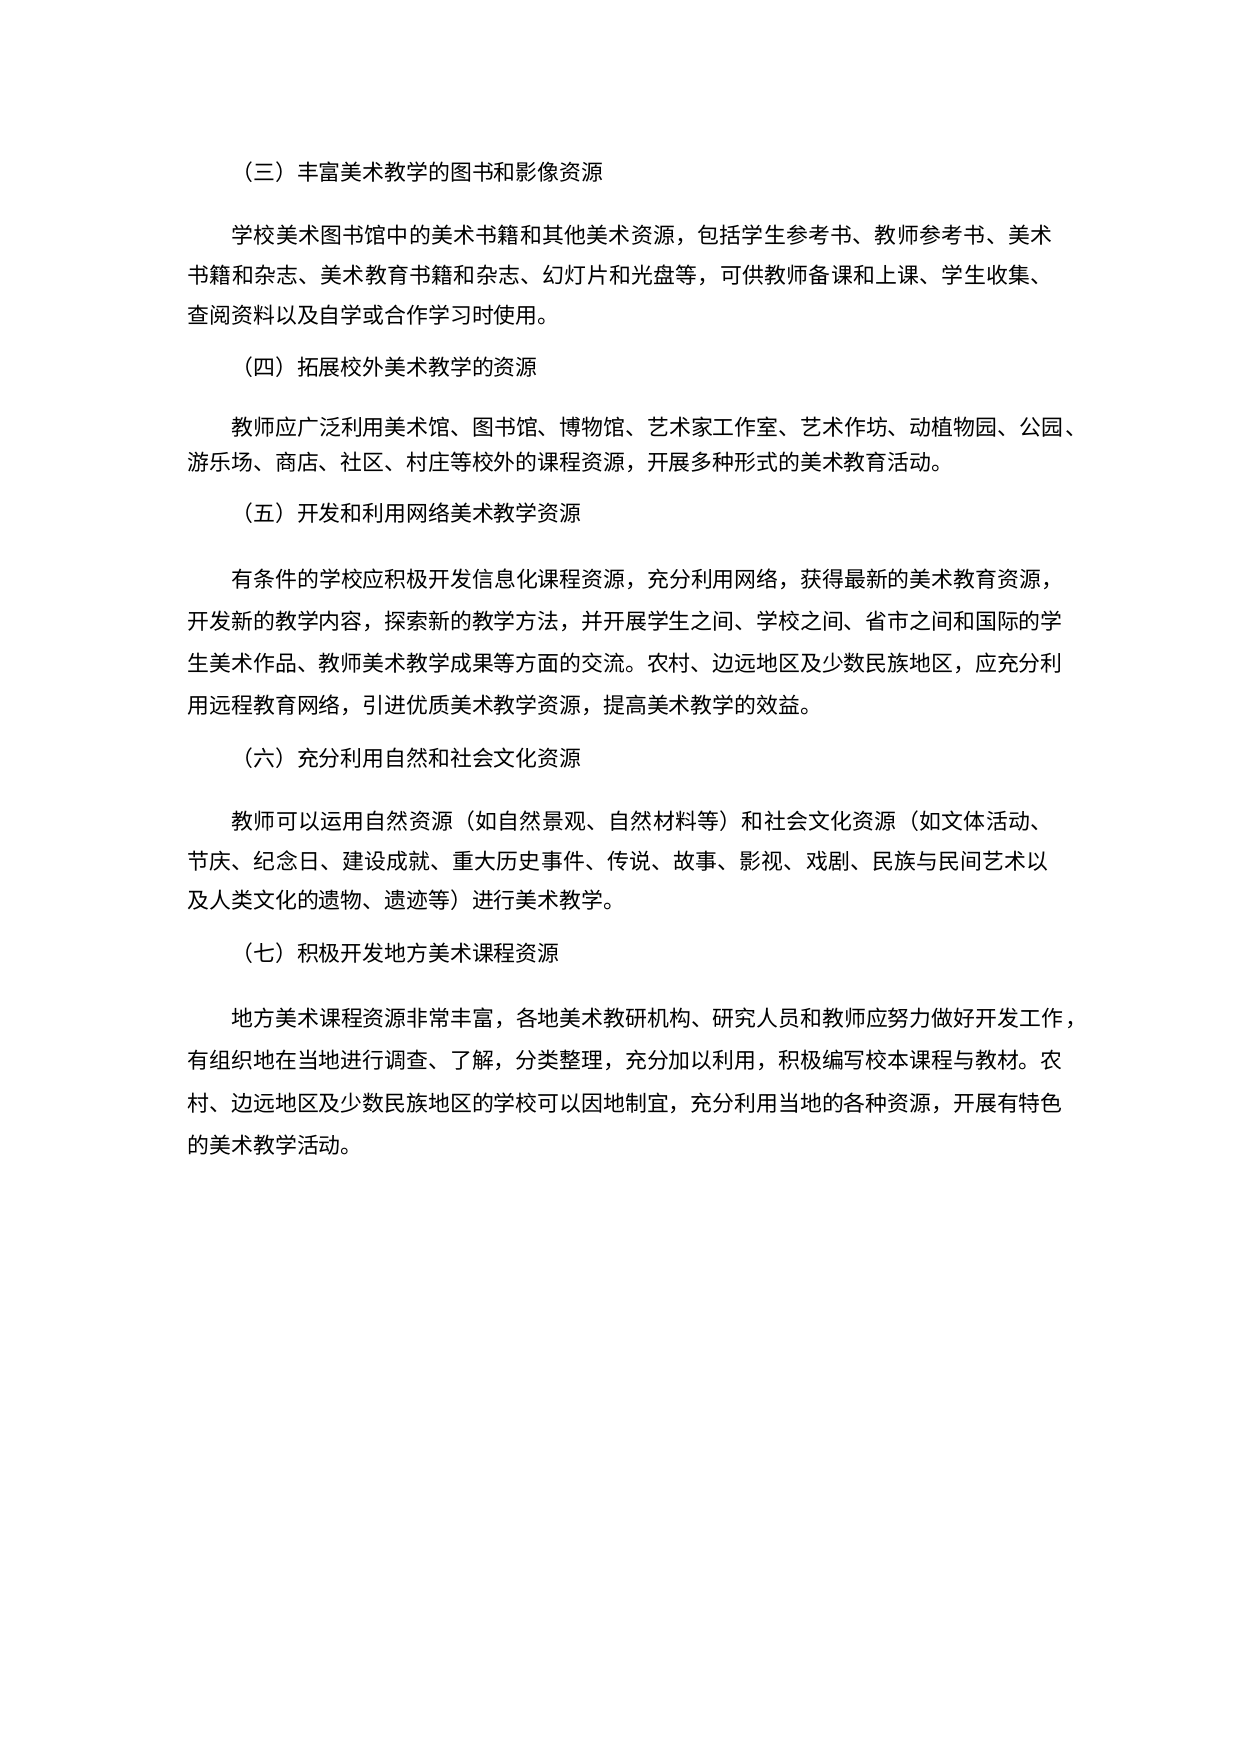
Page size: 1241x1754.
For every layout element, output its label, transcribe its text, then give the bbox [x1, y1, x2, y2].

text 教师应广泛利用美术馆、图书馆、博物馆、艺术家工作室、艺术作坊、动植物园、公园、游乐场、商店、社区、村庄等校外的课程资源，开展多种形式的美术教育活动。 [187, 407, 1065, 478]
text 学校美术图书馆中的美术书籍和其他美术资源，包括学生参考书、教师参考书、美术书籍和杂志、美术教育书籍和杂志、幻灯片和光盘等，可供教师备课和上课、学生收集、查阅资料以及自学或合作学习时使用。 [187, 212, 1054, 331]
text （四）拓展校外美术教学的资源 [231, 355, 1090, 380]
text （三）丰富美术教学的图书和影像资源 [231, 160, 1090, 185]
text （五）开发和利用网络美术教学资源 [231, 501, 1090, 526]
text 有条件的学校应积极开发信息化课程资源，充分利用网络，获得最新的美术教育资源，开发新的教学内容，探索新的教学方法，并开展学生之间、学校之间、省市之间和国际的学生美术作品、教师美术教学成果等方面的交流。农村、边远地区及少数民族地区，应充分利用远程教育网络，引进优质美术教学资源，提高美术教学的效益。 [187, 554, 1063, 722]
text （六）充分利用自然和社会文化资源 [231, 746, 1090, 771]
text 教师可以运用自然资源（如自然景观、自然材料等）和社会文化资源（如文体活动、节庆、纪念日、建设成就、重大历史事件、传说、故事、影视、戏剧、民族与民间艺术以及人类文化的遗物、遗迹等）进行美术教学。 [187, 798, 1052, 917]
text 地方美术课程资源非常丰富，各地美术教研机构、研究人员和教师应努力做好开发工作，有组织地在当地进行调查、了解，分类整理，充分加以利用，积极编写校本课程与教材。农村、边远地区及少数民族地区的学校可以因地制宜，充分利用当地的各种资源，开展有特色的美术教学活动。 [187, 993, 1065, 1161]
text （七）积极开发地方美术课程资源 [231, 941, 1090, 966]
